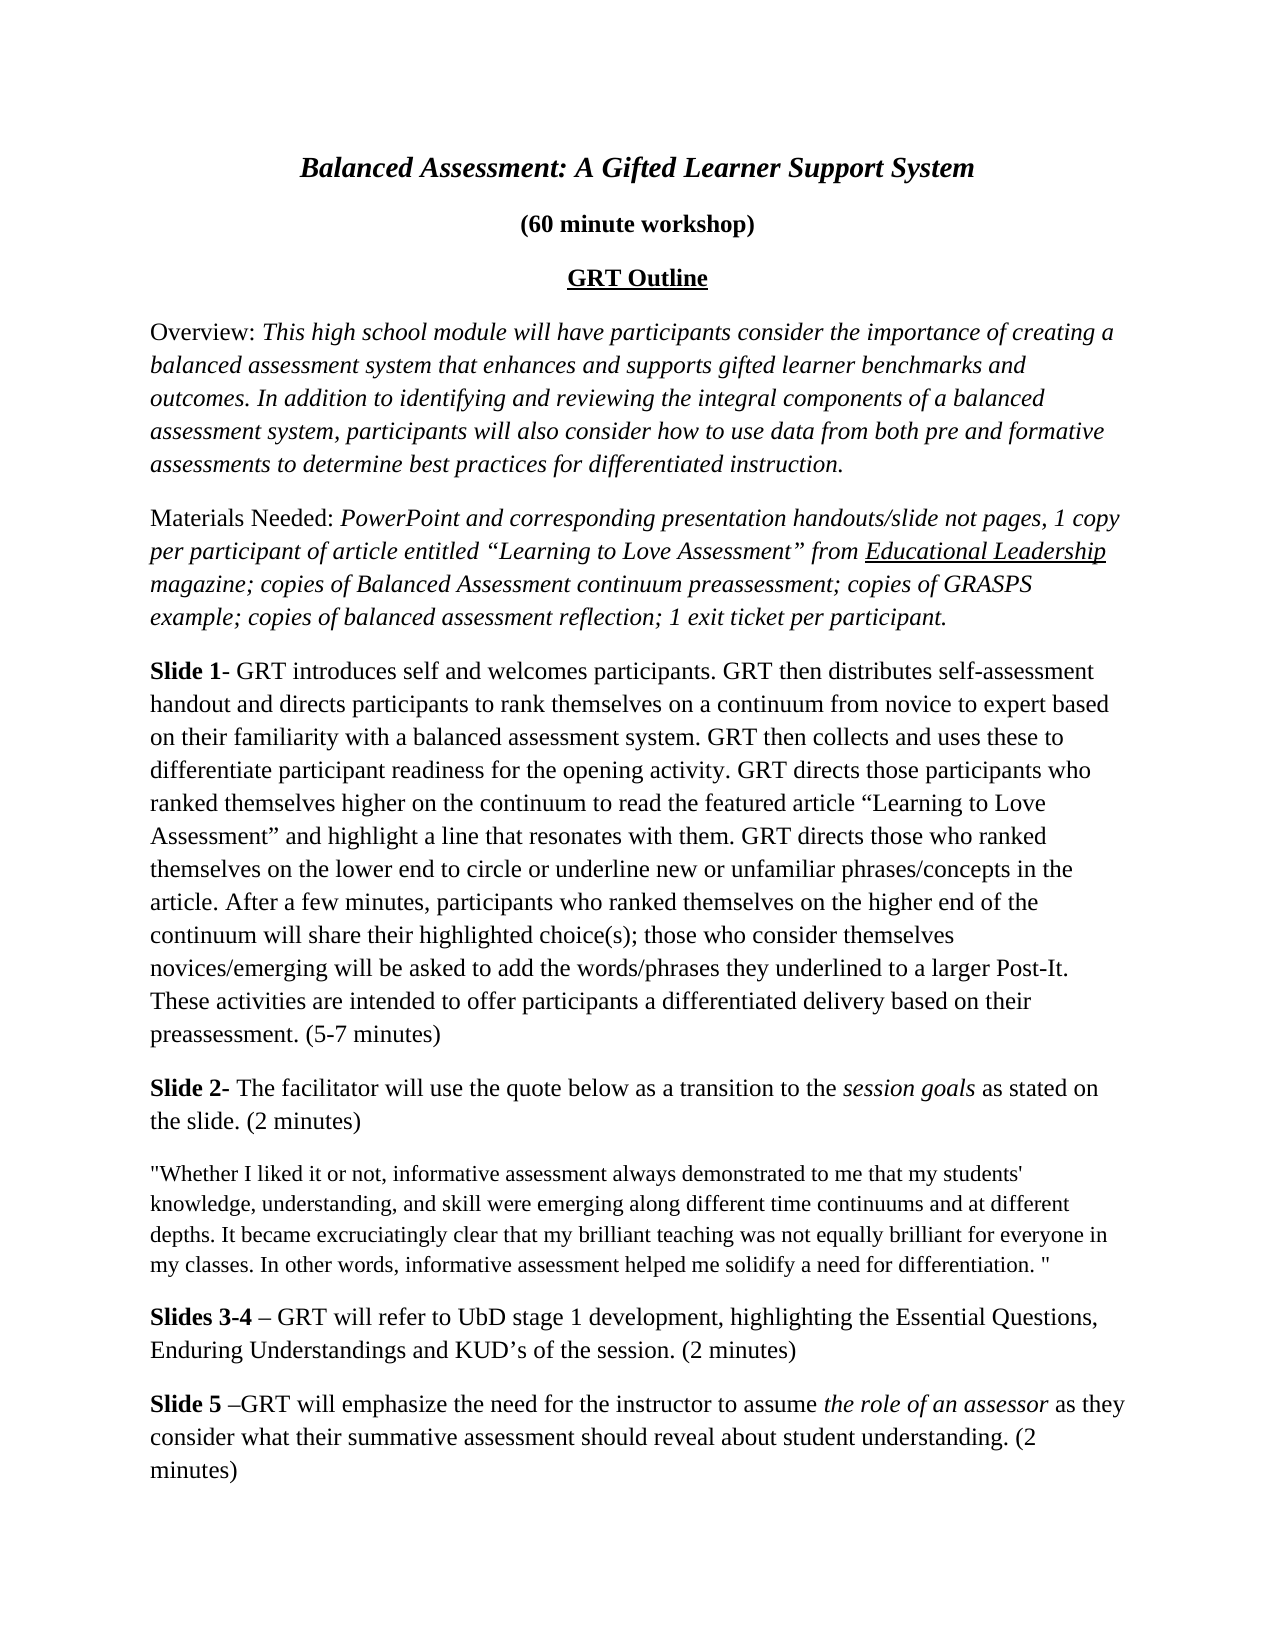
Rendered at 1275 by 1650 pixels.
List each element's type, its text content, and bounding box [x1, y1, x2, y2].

text Slide 5 –GRT will emphasize the need for the instructor to assume the role of an assessor as they consider what their summative assessment should reveal about student understanding. (2 minutes) [150, 1389, 1125, 1483]
text Materials Needed: PowerPoint and corresponding presentation handouts/slide not pages, 1 copy per participant of article entitled “Learning to Love Assessment” from Educational Leadership magazine; copies of Balanced Assessment continuum preassessment; copies of GRASPS example; copies of balanced assessment reflection; 1 exit ticket per participant. [150, 503, 1125, 631]
text Slide 1- GRT introduces self and welcomes participants. GRT then distributes self-assessment handout and directs participants to rank themselves on a continuum from novice to expert based on their familiarity with a balanced assessment system. GRT then collects and uses these to differentiate participant readiness for the opening activity. GRT directs those participants who ranked themselves higher on the continuum to read the featured article “Learning to Love Assessment” and highlight a line that resonates with them. GRT directs those who ranked themselves on the lower end to circle or underline new or unfamiliar phrases/concepts in the article. After a few minutes, participants who ranked themselves on the higher end of the continuum will share their highlighted choice(s); those who consider themselves novices/emerging will be asked to add the words/phrases they underlined to a larger Post-It. These activities are intended to offer participants a differentiated delivery based on their preassessment. (5-7 minutes) [150, 656, 1125, 1048]
text "Whether I liked it or not, informative assessment always demonstrated to me that my students' knowledge, understanding, and skill were emerging along different time continuums and at different depths. It became excruciatingly clear that my brilliant teaching was not equally brilliant for everyone in my classes. In other words, informative assessment helped me solidify a need for differentiation. " [150, 1160, 1125, 1277]
text Overview: This high school module will have participants consider the importance of creating a balanced assessment system that enhances and supports gifted learner benchmarks and outcomes. In addition to identifying and reviewing the integral components of a balanced assessment system, participants will also consider how to use data from both pre and formative assessments to determine best practices for differentiated instruction. [150, 317, 1125, 478]
text GRT Outline [150, 263, 1125, 292]
text Slide 2- The facilitator will use the quote below as a transition to the session goals as stated on the slide. (2 minutes) [150, 1073, 1125, 1135]
text Balanced Assessment: A Gifted Learner Support System [150, 150, 1125, 183]
text Slides 3-4 – GRT will refer to UbD stage 1 development, highlighting the Essential Questions, Enduring Understandings and KUD’s of the session. (2 minutes) [150, 1302, 1125, 1364]
text (60 minute workshop) [150, 209, 1125, 238]
